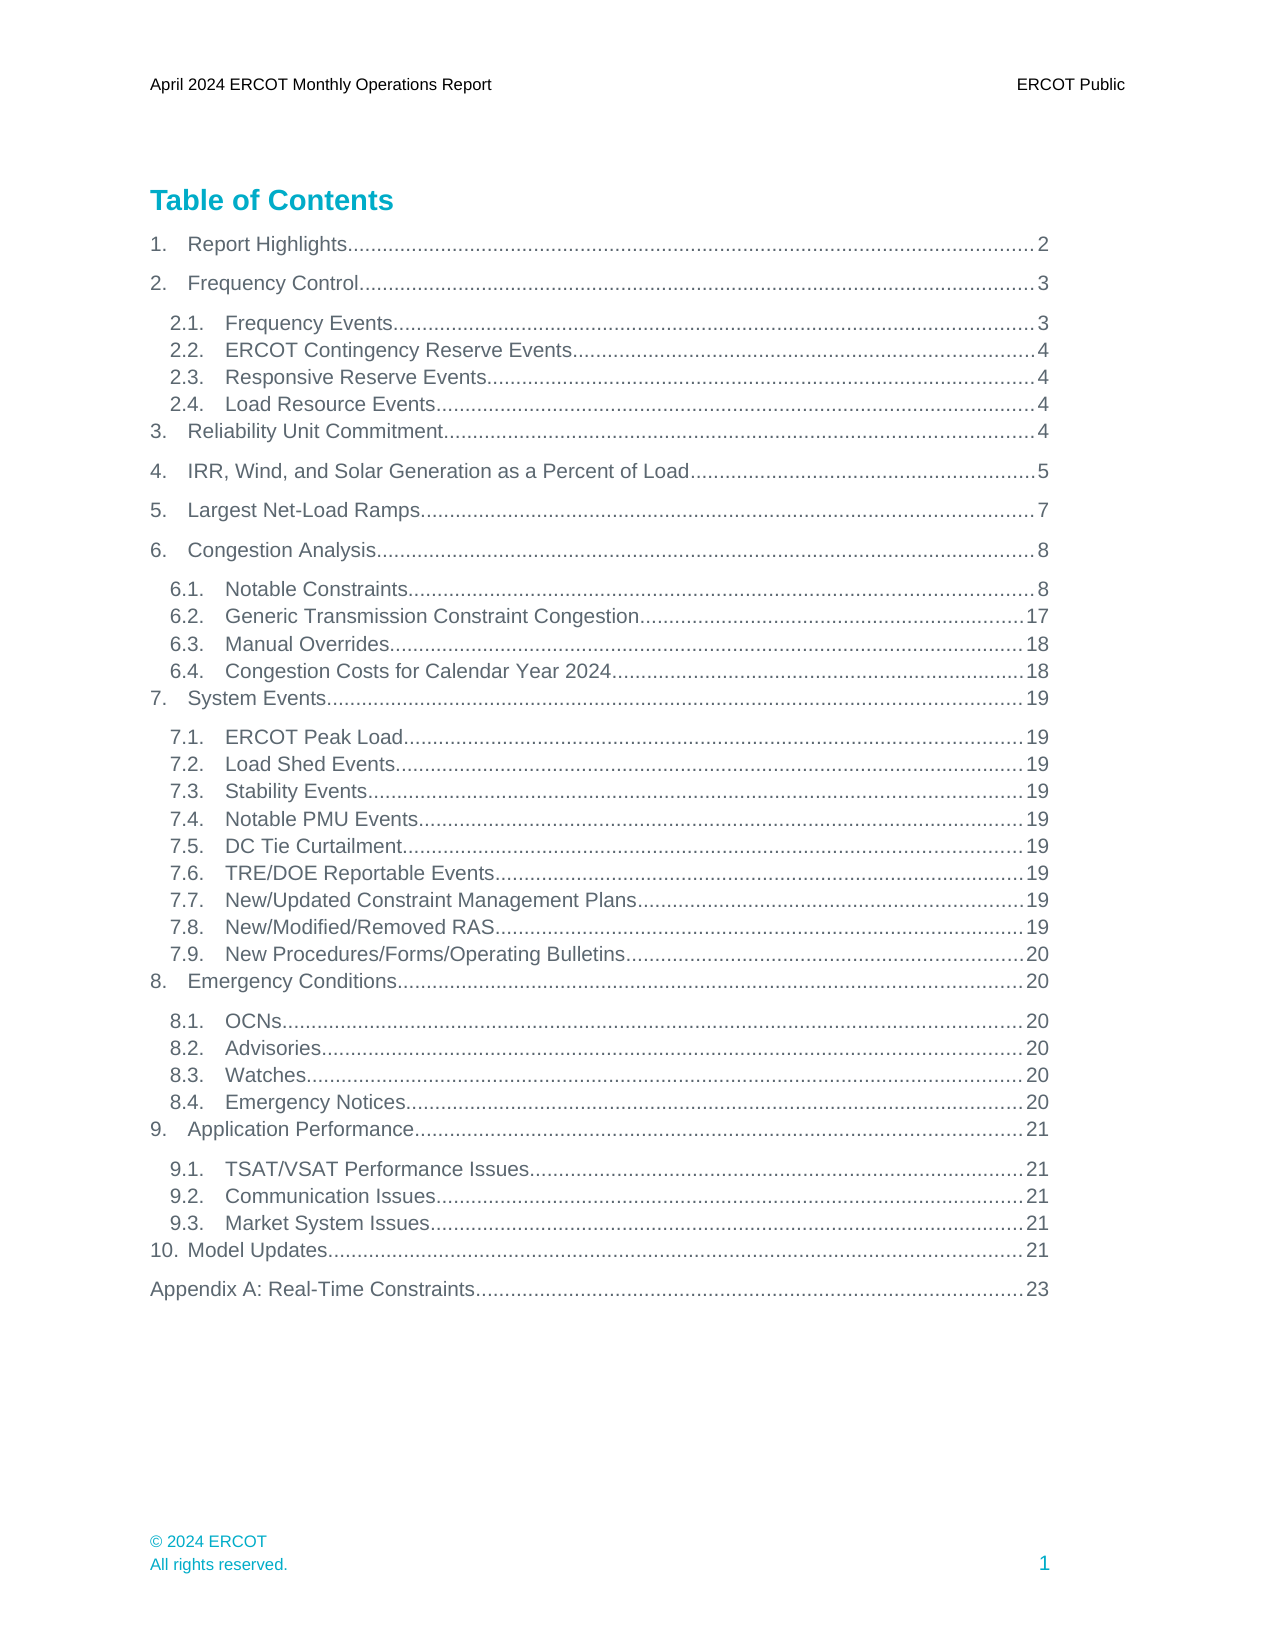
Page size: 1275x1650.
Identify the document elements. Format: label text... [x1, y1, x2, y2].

text 8. Emergency Conditions 20 [150, 967, 1125, 994]
text 7.4. Notable PMU Events 19 [169, 804, 1125, 831]
text 6. Congestion Analysis 8 [150, 536, 1125, 563]
text 8.1. OCNs 20 [169, 1006, 1125, 1033]
text 10. Model Updates 21 [150, 1236, 1125, 1263]
text 6.2. Generic Transmission Constraint Congestion 17 [169, 602, 1125, 629]
text 7.9. New Procedures/Forms/Operating Bulletins 20 [169, 940, 1125, 967]
text 7.6. TRE/DOE Reportable Events 19 [169, 858, 1125, 886]
text 8.2. Advisories 20 [169, 1033, 1125, 1061]
text 2.3. Responsive Reserve Events 4 [169, 363, 1125, 390]
text 2.2. ERCOT Contingency Reserve Events 4 [169, 336, 1125, 363]
text 2.4. Load Resource Events 4 [169, 390, 1125, 417]
text 5. Largest Net-Load Ramps 7 [150, 496, 1125, 523]
text 9.3. Market System Issues 21 [169, 1208, 1125, 1236]
text 3. Reliability Unit Commitment 4 [150, 417, 1125, 444]
text 9.2. Communication Issues 21 [169, 1181, 1125, 1208]
text 2.1. Frequency Events 3 [169, 308, 1125, 336]
text 8.4. Emergency Notices 20 [169, 1088, 1125, 1115]
text 1. Report Highlights 2 [150, 229, 1125, 256]
text 2. Frequency Control 3 [150, 269, 1125, 296]
text 7.1. ERCOT Peak Load 19 [169, 723, 1125, 750]
text 7. System Events 19 [150, 683, 1125, 711]
text 6.3. Manual Overrides 18 [169, 629, 1125, 656]
text 6.4. Congestion Costs for Calendar Year 2024 18 [169, 656, 1125, 683]
text 4. IRR, Wind, and Solar Generation as a Percent of Load 5 [150, 456, 1125, 483]
text 9.1. TSAT/VSAT Performance Issues 21 [169, 1154, 1125, 1181]
text Appendix A: Real-Time Constraints 23 [150, 1275, 1125, 1302]
text 7.2. Load Shed Events 19 [169, 750, 1125, 777]
text Table of Contents [150, 183, 1125, 217]
text 6.1. Notable Constraints 8 [169, 575, 1125, 602]
text 7.7. New/Updated Constraint Management Plans 19 [169, 886, 1125, 913]
text 9. Application Performance 21 [150, 1115, 1125, 1142]
text 7.8. New/Modified/Removed RAS 19 [169, 913, 1125, 940]
text 8.3. Watches 20 [169, 1061, 1125, 1088]
text 7.5. DC Tie Curtailment 19 [169, 831, 1125, 858]
text 7.3. Stability Events 19 [169, 777, 1125, 804]
